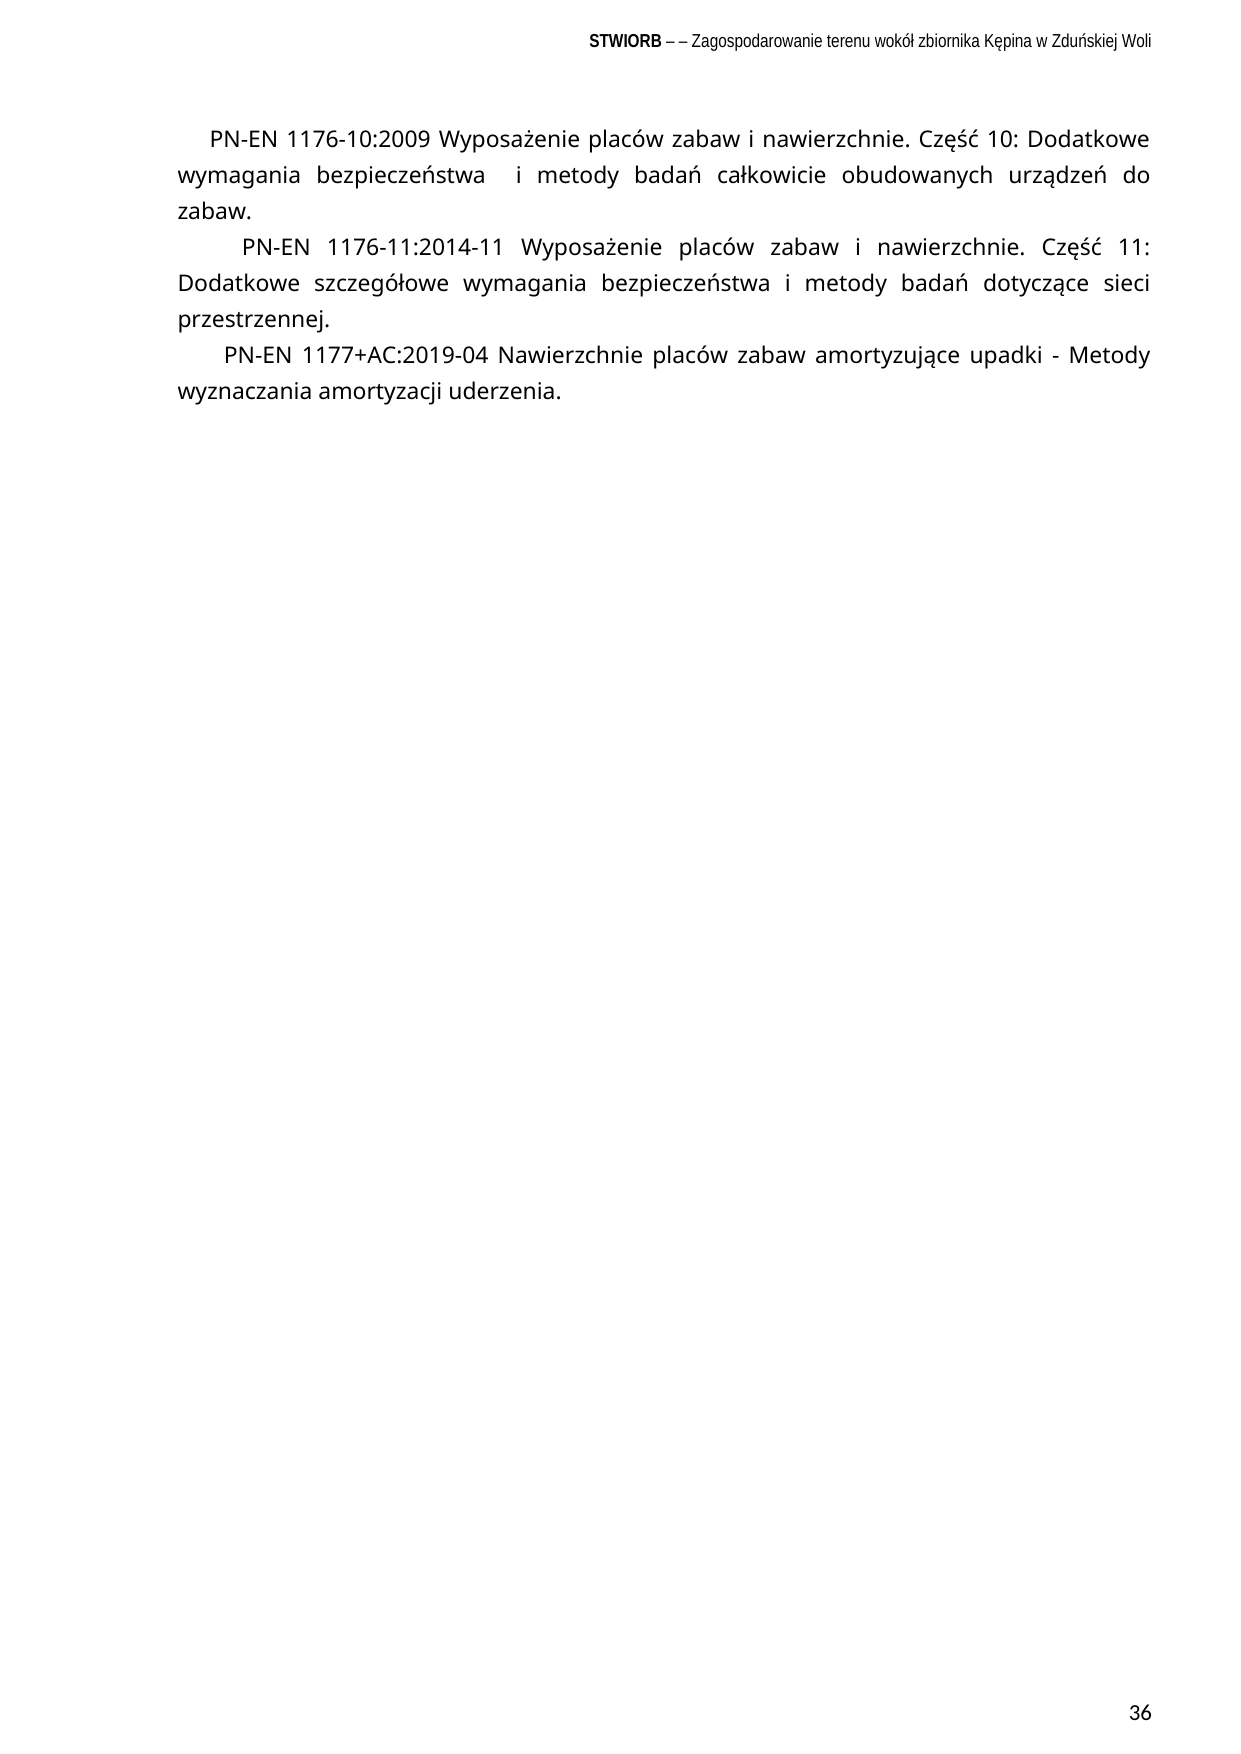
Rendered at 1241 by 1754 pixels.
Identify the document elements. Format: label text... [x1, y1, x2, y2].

text PN-EN 1177+AC:2019-04 Nawierzchnie placów zabaw amortyzujące upadki - Metody wyznaczania amortyzacji uderzenia. [177, 339, 1152, 406]
text PN-EN 1176-11:2014-11 Wyposażenie placów zabaw i nawierzchnie. Część 11: Dodatkowe szczegółowe wymagania bezpieczeństwa i metody badań dotyczące sieci przestrzennej. [177, 231, 1152, 334]
text PN-EN 1176-10:2009 Wyposażenie placów zabaw i nawierzchnie. Część 10: Dodatkowe wymagania bezpieczeństwa i metody badań całkowicie obudowanych urządzeń do zabaw. [177, 123, 1152, 226]
